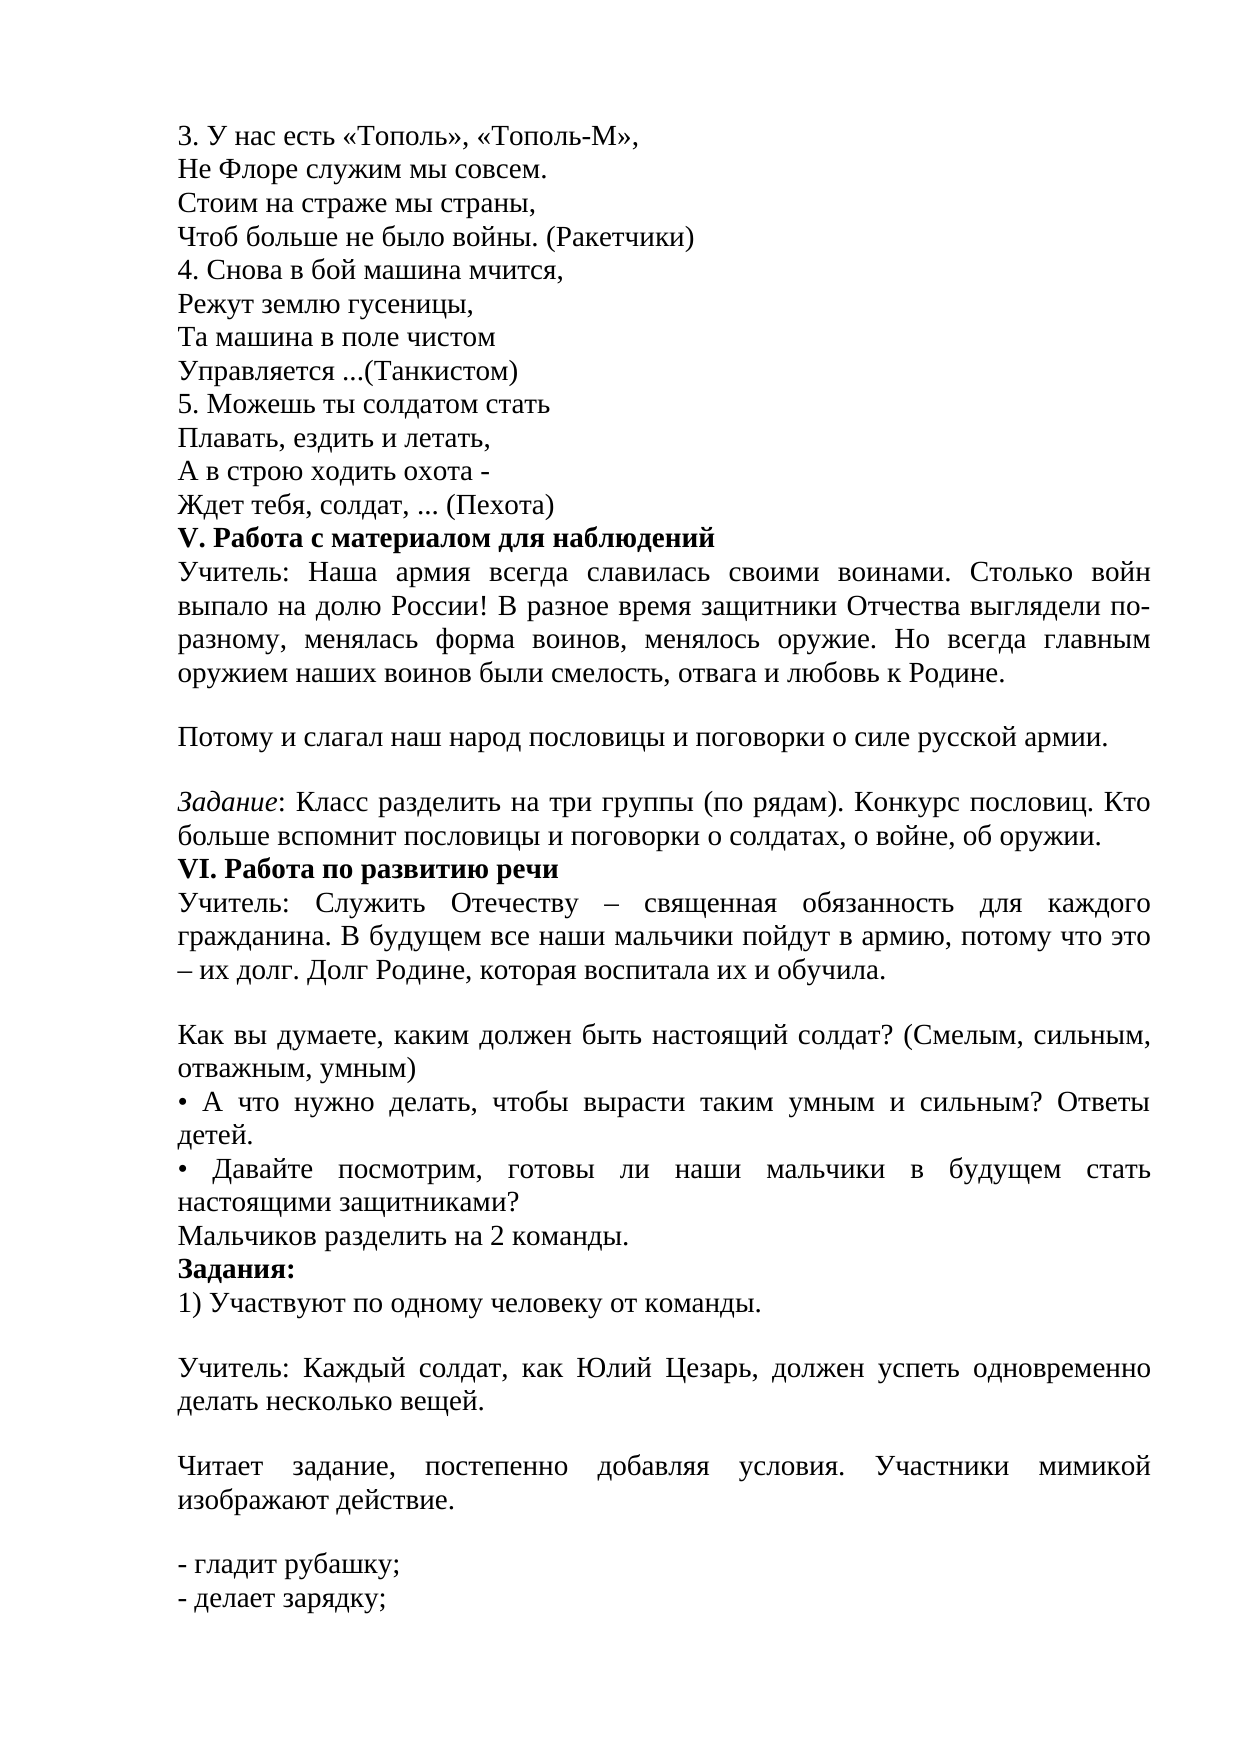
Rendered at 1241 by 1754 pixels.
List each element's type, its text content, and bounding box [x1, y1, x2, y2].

text Плавать, ездить и летать, [177, 420, 1152, 453]
text Задание: Класс разделить на три группы (по рядам). Конкурс пословиц. Кто больше вспомнит пословицы и поговорки о солдатах, о войне, об оружии. [177, 784, 1152, 851]
text • А что нужно делать, чтобы вырасти таким умным и сильным? Ответы детей. [177, 1084, 1152, 1151]
text 3. У нас есть «Тополь», «Тополь-М», Не Флоре служим мы совсем. Стоим на страже мы страны, Чтоб больше не было войны. (Ракетчики) [177, 118, 1152, 252]
text 4. Снова в бой машина мчится, [177, 252, 1152, 286]
text Читает задание, постепенно добавляя условия. Участники мимикой изображают действие. [177, 1448, 1152, 1515]
text • Давайте посмотрим, готовы ли наши мальчики в будущем стать настоящими защитниками? [177, 1151, 1152, 1218]
text Управляется ...(Танкистом) [177, 353, 1152, 386]
text Мальчиков разделить на 2 команды. [177, 1218, 1152, 1252]
text Та машина в поле чистом [177, 319, 1152, 353]
text - гладит рубашку; [177, 1547, 1152, 1580]
text Учитель: Служить Отечеству – священная обязанность для каждого гражданина. В будущем все наши мальчики пойдут в армию, потому что это – их долг. Долг Родине, которая воспитала их и обучила. [177, 885, 1152, 986]
text Потому и слагал наш народ пословицы и поговорки о силе русской армии. [177, 719, 1152, 753]
text Режут землю гусеницы, [177, 286, 1152, 319]
text V. Работа с материалом для наблюдений [177, 521, 1152, 554]
text Ждет тебя, солдат, ... (Пехота) [177, 487, 1152, 521]
text 5. Можешь ты солдатом стать [177, 386, 1152, 420]
text А в строю ходить охота - [177, 453, 1152, 487]
text 1) Участвуют по одному человеку от команды. [177, 1285, 1152, 1319]
text Учитель: Каждый солдат, как Юлий Цезарь, должен успеть одновременно делать несколько вещей. [177, 1350, 1152, 1417]
text Как вы думаете, каким должен быть настоящий солдат? (Смелым, сильным, отважным, умным) [177, 1017, 1152, 1084]
text Задания: [177, 1252, 1152, 1285]
text VI. Работа по развитию речи [177, 851, 1152, 885]
text - делает зарядку; [177, 1580, 1152, 1614]
text Учитель: Наша армия всегда славилась своими воинами. Столько войн выпало на долю России! В разное время защитники Отчества выглядели по-разному, менялась форма воинов, менялось оружие. Но всегда главным оружием наших воинов были смелость, отвага и любовь к Родине. [177, 554, 1152, 688]
